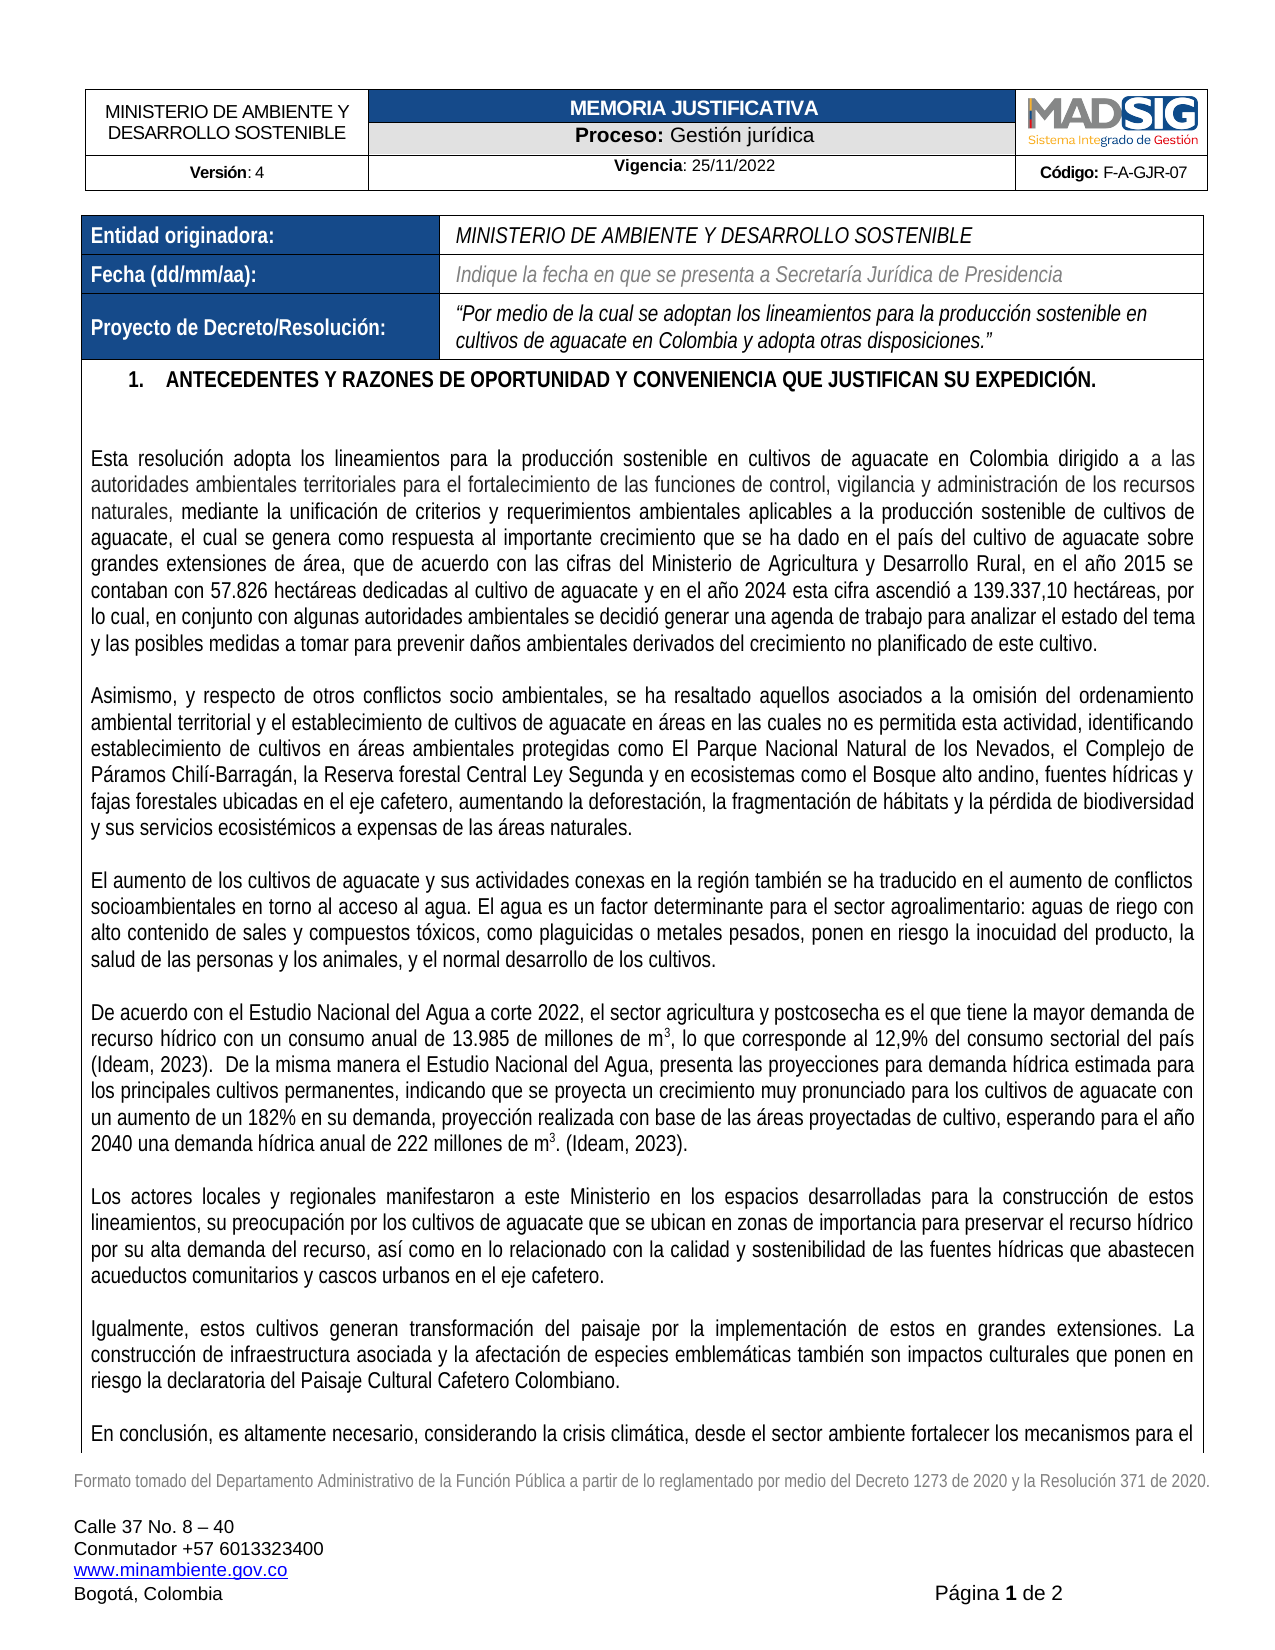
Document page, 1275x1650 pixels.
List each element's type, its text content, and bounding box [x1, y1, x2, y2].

table_header MINISTERIO DE AMBIENTE Y DESARROLLO SOSTENIBLE [440, 216, 1203, 254]
picture [1028, 96, 1198, 147]
table_cell “Por medio de la cual se adoptan los lineamientos para la producción sostenible en cultivos de aguacate en Colombia y adopta otras disposiciones.” [440, 294, 1203, 359]
table_cell Fecha (dd/mm/aa): [82, 255, 439, 293]
table_header Entidad originadora: [82, 216, 439, 254]
table_cell Proyecto de Decreto/Resolución: [82, 294, 439, 359]
table_cell Indique la fecha en que se presenta a Secretaría Jurídica de Presidencia [440, 255, 1203, 293]
